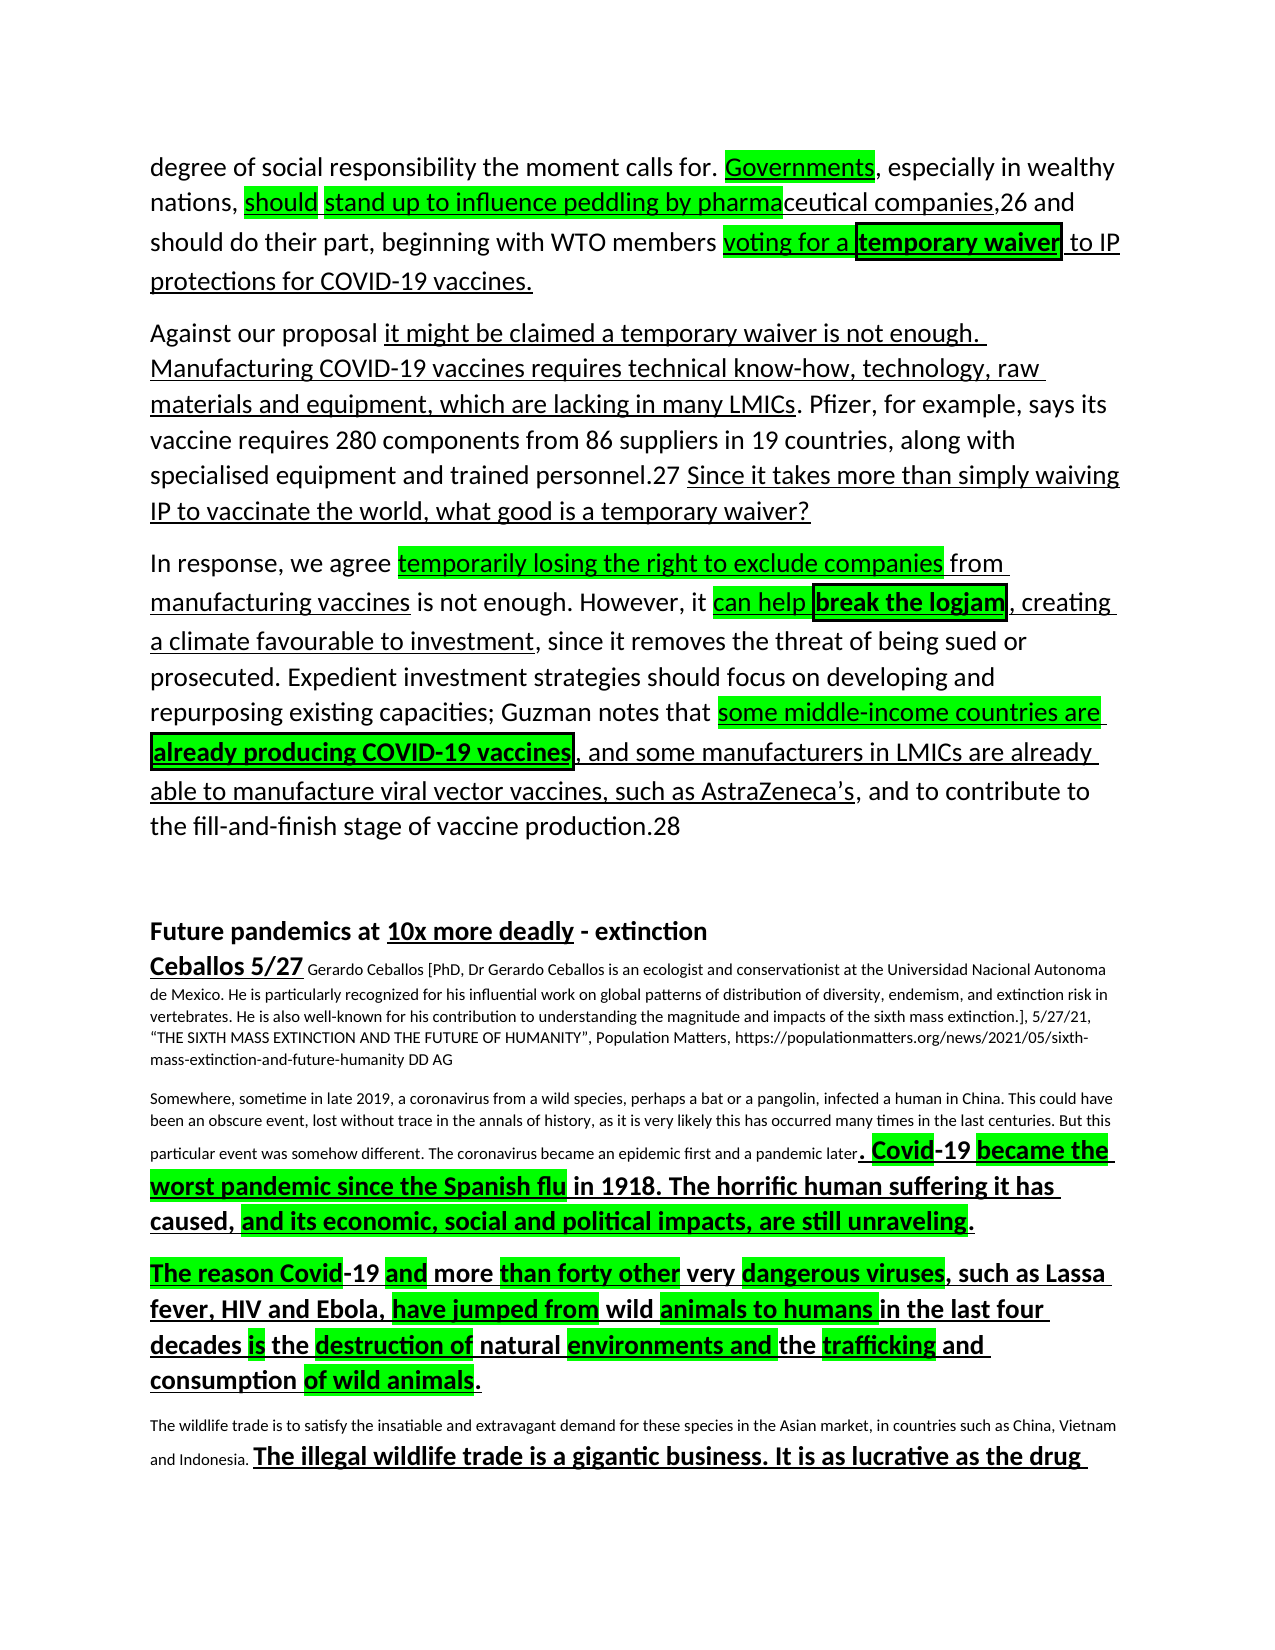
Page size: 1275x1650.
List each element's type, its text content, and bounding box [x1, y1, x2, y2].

text Somewhere, sometime in late 2019, a coronavirus from a wild species, perhaps a bat or a pangolin, infected a human in China. This could have been an obscure event, lost without trace in the annals of history, as it is very likely this has occurred many times in the last centuries. But this particular event was somehow different. The coronavirus became an epidemic first and a pandemic later. Covid-19 became the worst pandemic since the Spanish flu in 1918. The horrific human suffering it has caused, and its economic, social and political impacts, are still unraveling. [150, 1088, 1125, 1237]
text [150, 150, 1125, 297]
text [150, 1416, 1125, 1472]
text Against our proposal it might be claimed a temporary waiver is not enough. Manufacturing COVID-19 vaccines requires technical know-how, technology, raw materials and equipment, which are lacking in many LMICs. Pfizer, for example, says its vaccine requires 280 components from 86 suppliers in 19 countries, along with specialised equipment and trained personnel.27 Since it takes more than simply waiving IP to vaccinate the world, what good is a temporary waiver? [150, 316, 1125, 527]
subtitle Future pandemics at 10x more deadly - extinction [150, 914, 1125, 947]
text In response, we agree temporarily losing the right to exclude companies from manufacturing vaccines is not enough. However, it can help break the logjam, creating a climate favourable to investment, since it removes the threat of being sued or prosecuted. Expedient investment strategies should focus on developing and repurposing existing capacities; Guzman notes that some middle-income countries are already producing COVID-19 vaccines, and some manufacturers in LMICs are already able to manufacture viral vector vaccines, such as AstraZeneca’s, and to contribute to the fill-and-finish stage of vaccine production.28 [150, 546, 1125, 842]
text Ceballos 5/27 Gerardo Ceballos [PhD, Dr Gerardo Ceballos is an ecologist and conservationist at the Universidad Nacional Autonoma de Mexico. He is particularly recognized for his influential work on global patterns of distribution of diversity, endemism, and extinction risk in vertebrates. He is also well-known for his contribution to understanding the magnitude and impacts of the sixth mass extinction.], 5/27/21, “THE SIXTH MASS EXTINCTION AND THE FUTURE OF HUMANITY”, Population Matters, https://populationmatters.org/news/2021/05/sixth-mass-extinction-and-future-humanity DD AG [150, 949, 1125, 1070]
text The reason Covid-19 and more than forty other very dangerous viruses, such as Lassa fever, HIV and Ebola, have jumped from wild animals to humans in the last four decades is the destruction of natural environments and the trafficking and consumption of wild animals. [150, 1257, 1125, 1396]
